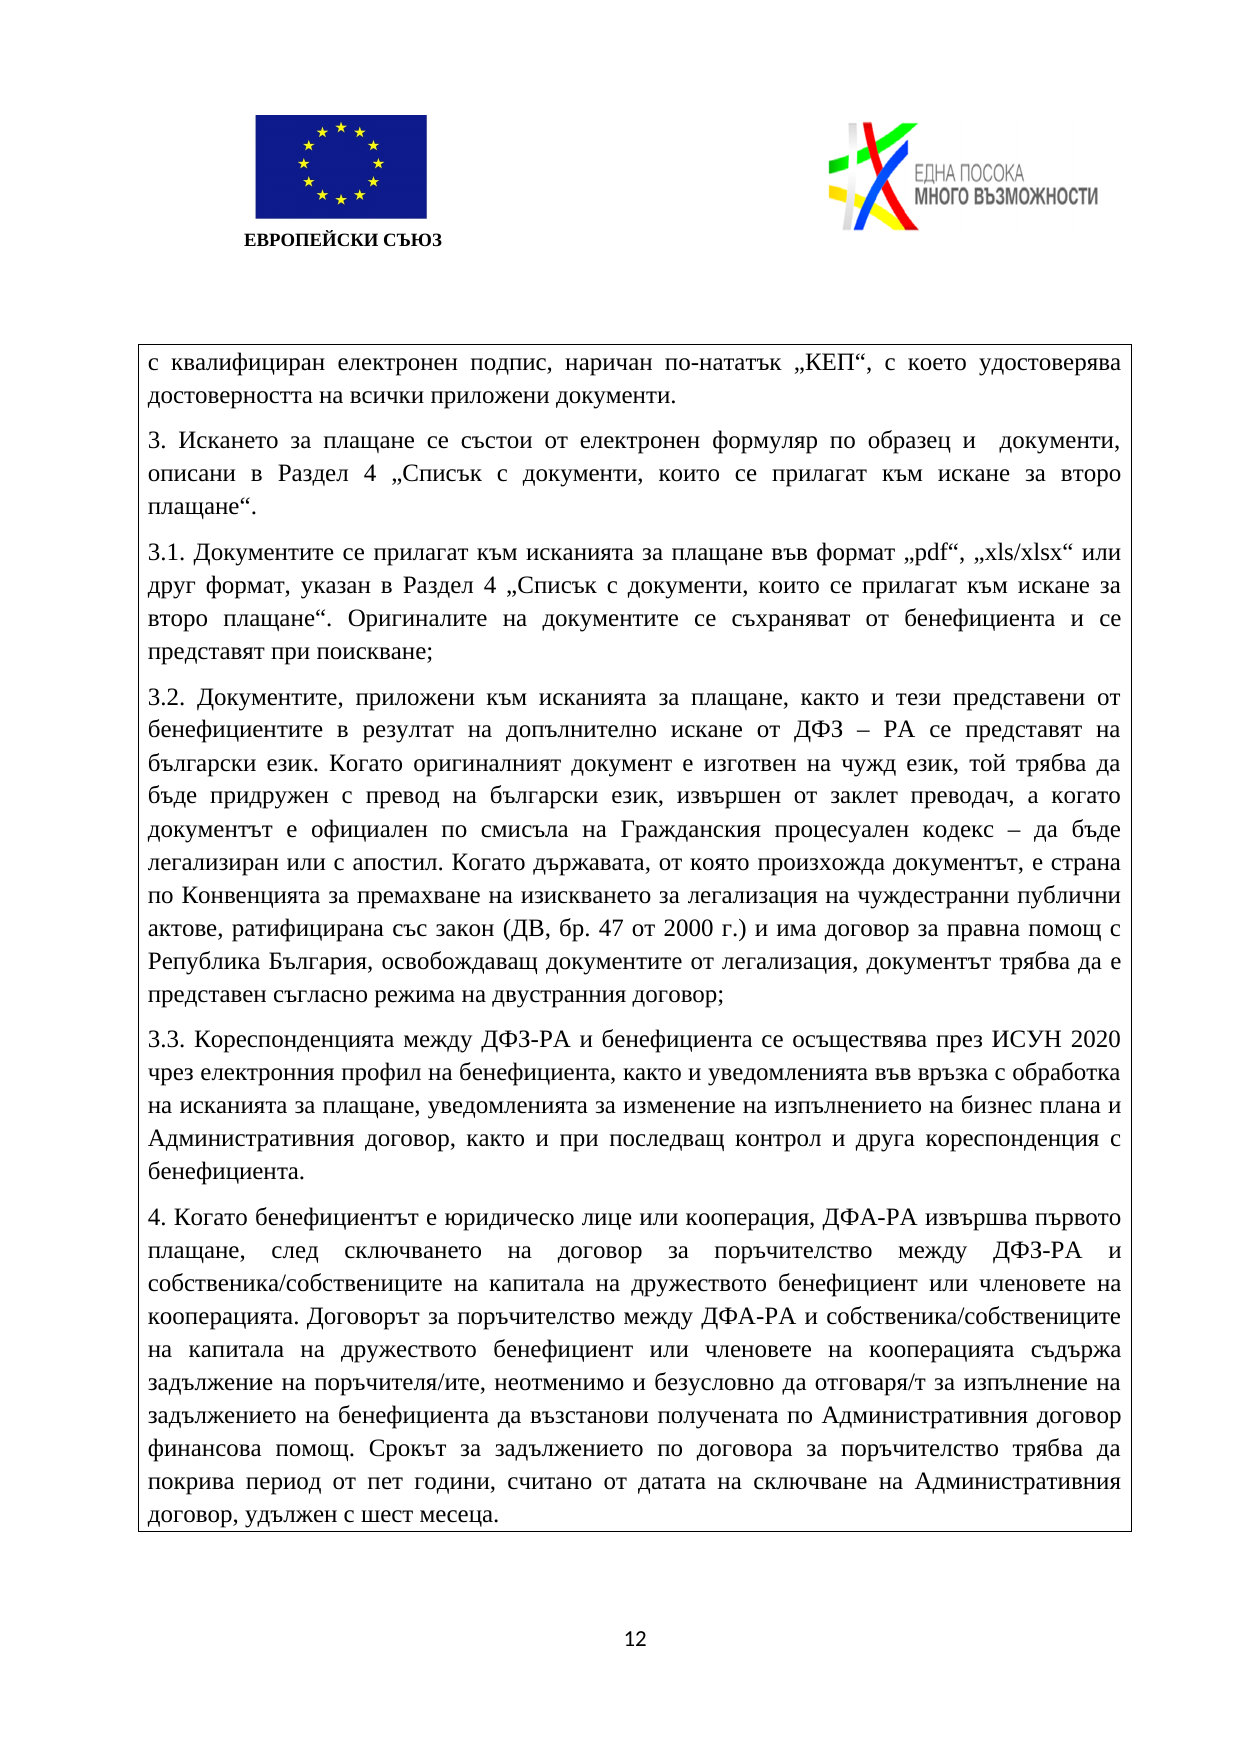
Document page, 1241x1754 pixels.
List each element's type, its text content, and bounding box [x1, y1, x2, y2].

picture [821, 118, 1101, 233]
text 3.2. Документите, приложени към исканията за плащане, както и тези представени от бенефициентите в резултат на допълнително искане от ДФЗ – РА се представят на български език. Когато оригиналният документ е изготвен на чужд език, той трябва да бъде придружен с превод на български език, извършен от заклет преводач, а когато документът е официален по смисъла на Гражданския процесуален кодекс – да бъде легализиран или с апостил. Когато държавата, от която произхожда документът, е страна по Конвенцията за премахване на изискването за легализация на чуждестранни публични актове, ратифицирана със закон (ДВ, бр. 47 от 2000 г.) и има договор за правна помощ с Република България, освобождаващ документите от легализация, документът трябва да е представен съгласно режима на двустранния договор; [139, 678, 1131, 1007]
text 3. Искането за плащане се състои от електронен формуляр по образец и документи, описани в Раздел 4 „Списък с документи, които се прилагат към искане за второ плащане“. [139, 422, 1131, 520]
text 3.1. Документите се прилагат към исканията за плащане във формат „рdf“, „xls/xlsx“ или друг формат, указан в Раздел 4 „Списък с документи, които се прилагат към искане за второ плащане“. Оригиналите на документите се съхраняват от бенефициента и се представят при поискване; [139, 534, 1131, 665]
text 4. Когато бенефициентът е юридическо лице или кооперация, ДФА-РА извършва първото плащане, след сключването на договор за поръчителство между ДФЗ-РА и собственика/собствениците на капитала на дружеството бенефициент или членовете на кооперацията. Договорът за поръчителство между ДФА-РА и собственика/собствениците на капитала на дружеството бенефициент или членовете на кооперацията съдържа задължение на поръчителя/ите, неотменимо и безусловно да отговаря/т за изпълнение на задължението на бенефициента да възстанови получената по Административния договор финансова помощ. Срокът за задължението по договора за поръчителство трябва да покрива период от пет години, считано от датата на сключване на Административния договор, удължен с шест месеца. [139, 1199, 1131, 1531]
picture [252, 115, 430, 222]
text 3.3. Кореспонденцията между ДФЗ-РА и бенефициента се осъществява през ИСУН 2020 чрез електронния профил на бенефициента, както и уведомленията във връзка с обработка на исканията за плащане, уведомленията за изменение на изпълнението на бизнес плана и Административния договор, както и при последващ контрол и друга кореспонденция с бенефициента. [139, 1021, 1131, 1185]
